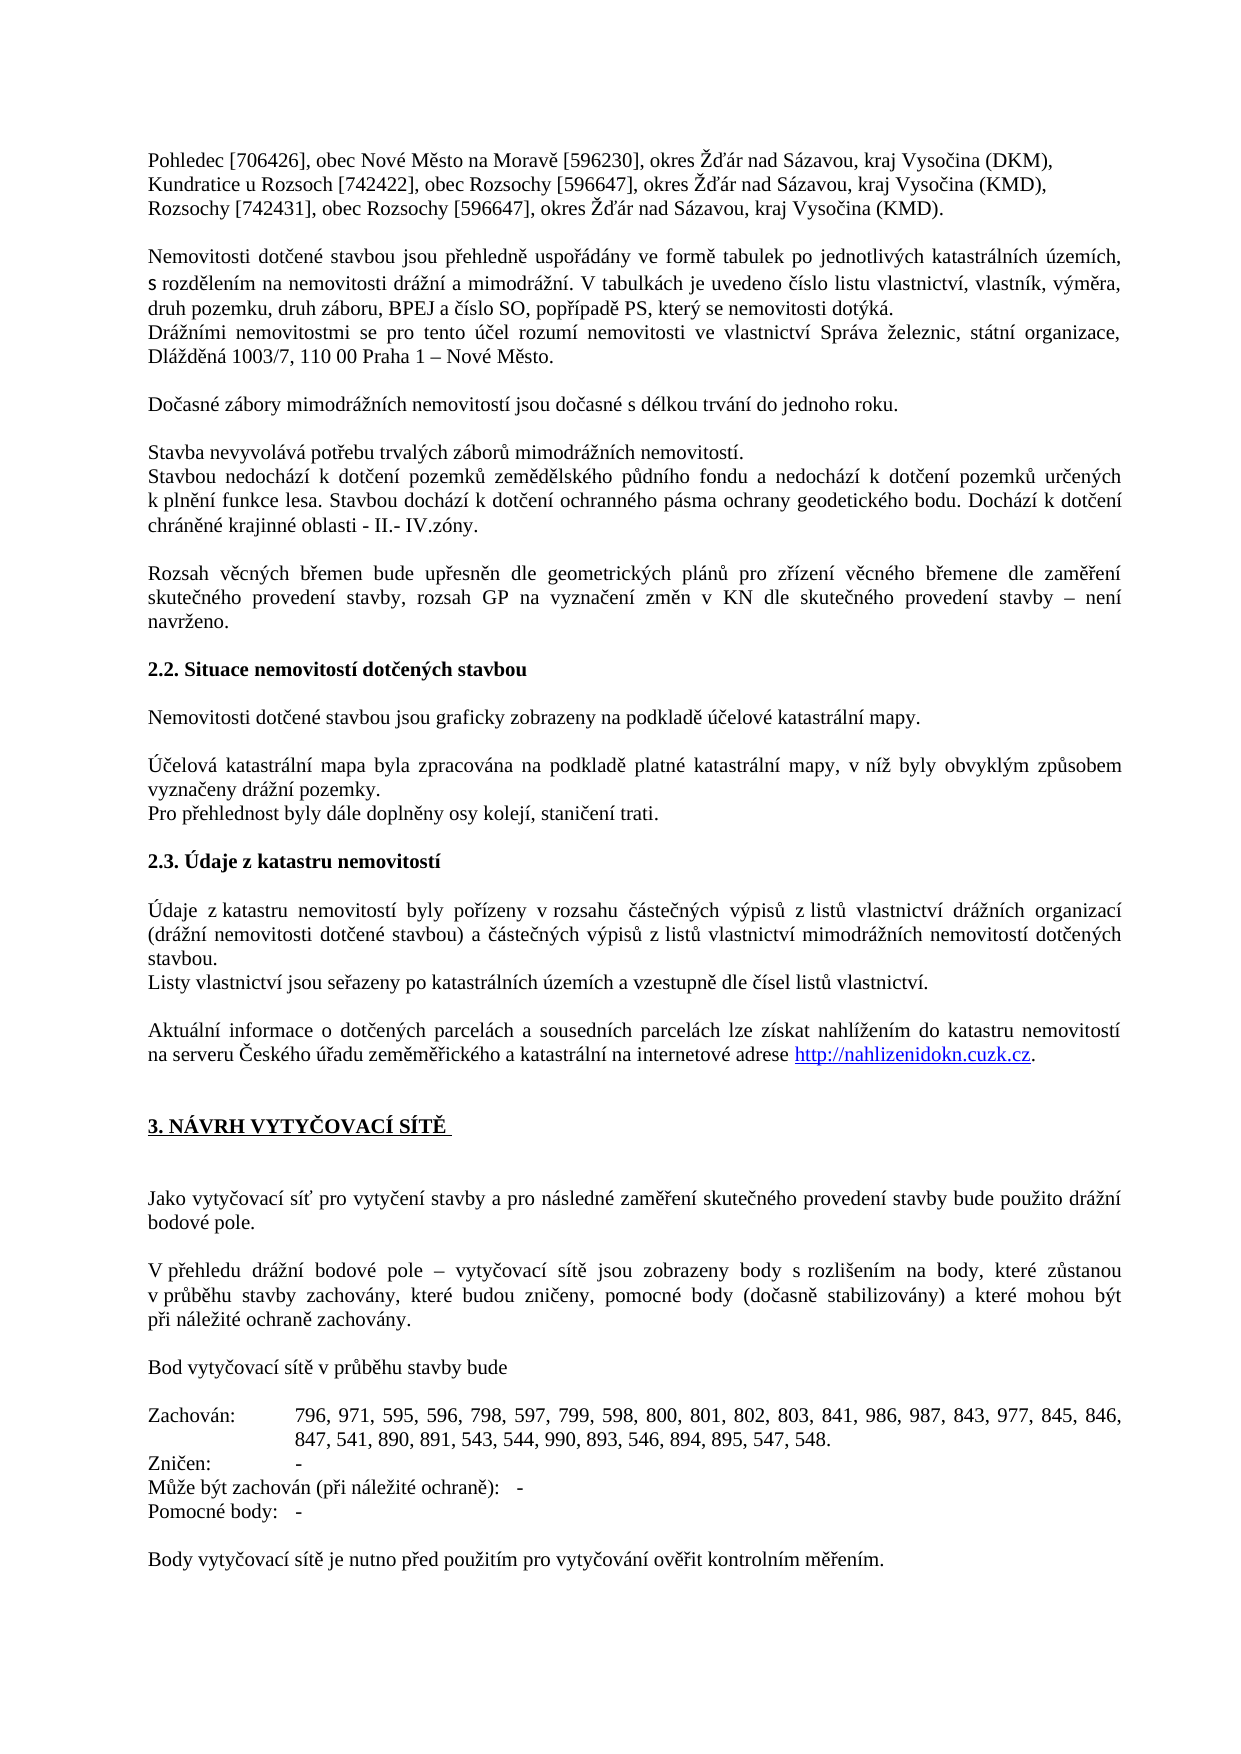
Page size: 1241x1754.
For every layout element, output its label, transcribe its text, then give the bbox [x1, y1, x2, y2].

text Pro přehlednost byly dále doplněny osy kolejí, staničení trati. [148, 801, 1122, 825]
text 2.3. Údaje z katastru nemovitostí [148, 849, 1122, 873]
text Stavbou nedochází k dotčení pozemků zemědělského půdního fondu a nedochází k dotčení pozemků určených k plnění funkce lesa. Stavbou dochází k dotčení ochranného pásma ochrany geodetického bodu. Dochází k dotčení chráněné krajinné oblasti - II.- IV.zóny. [148, 464, 1122, 537]
text Stavba nevyvolává potřebu trvalých záborů mimodrážních nemovitostí. [148, 440, 1122, 464]
text Nemovitosti dotčené stavbou jsou graficky zobrazeny na podkladě účelové katastrální mapy. [148, 705, 1122, 729]
text Může být zachován (při náležité ochraně): - [148, 1475, 1122, 1499]
text Údaje z katastru nemovitostí byly pořízeny v rozsahu částečných výpisů z listů vlastnictví drážních organizací (drážní nemovitosti dotčené stavbou) a částečných výpisů z listů vlastnictví mimodrážních nemovitostí dotčených stavbou. [148, 897, 1122, 970]
text Drážními nemovitostmi se pro tento účel rozumí nemovitosti ve vlastnictví Správa železnic, státní organizace, Dlážděná 1003/7, 110 00 Praha 1 – Nové Město. [148, 320, 1122, 368]
text Dočasné zábory mimodrážních nemovitostí jsou dočasné s délkou trvání do jednoho roku. [148, 392, 1122, 416]
text Zachován: 796, 971, 595, 596, 798, 597, 799, 598, 800, 801, 802, 803, 841, 986, 987, 843, 977, 845, 846, 847, 541, 890, 891, 543, 544, 990, 893, 546, 894, 895, 547, 548. [148, 1403, 1122, 1451]
text 2.2. Situace nemovitostí dotčených stavbou [148, 657, 1122, 681]
text Nemovitosti dotčené stavbou jsou přehledně uspořádány ve formě tabulek po jednotlivých katastrálních územích, s rozdělením na nemovitosti drážní a mimodrážní. V tabulkách je uvedeno číslo listu vlastnictví, vlastník, výměra, druh pozemku, druh záboru, BPEJ a číslo SO, popřípadě PS, který se nemovitosti dotýká. [148, 244, 1122, 320]
text Aktuální informace o dotčených parcelách a sousedních parcelách lze získat nahlížením do katastru nemovitostí na serveru Českého úřadu zeměměřického a katastrální na internetové adrese http://nahlizenidokn.cuzk.cz. [148, 1018, 1122, 1066]
text V přehledu drážní bodové pole – vytyčovací sítě jsou zobrazeny body s rozlišením na body, které zůstanou v průběhu stavby zachovány, které budou zničeny, pomocné body (dočasně stabilizovány) a které mohou být při náležité ochraně zachovány. [148, 1258, 1122, 1331]
text Listy vlastnictví jsou seřazeny po katastrálních územích a vzestupně dle čísel listů vlastnictví. [148, 970, 1122, 994]
text Body vytyčovací sítě je nutno před použitím pro vytyčování ověřit kontrolním měřením. [148, 1547, 1122, 1571]
text Pomocné body: - [148, 1499, 1122, 1523]
text Pohledec [706426], obec Nové Město na Moravě [596230], okres Žďár nad Sázavou, kraj Vysočina (DKM), [148, 148, 1122, 172]
text Bod vytyčovací sítě v průběhu stavby bude [148, 1355, 1122, 1379]
text Jako vytyčovací síť pro vytyčení stavby a pro následné zaměření skutečného provedení stavby bude použito drážní bodové pole. [148, 1186, 1122, 1234]
text Rozsochy [742431], obec Rozsochy [596647], okres Žďár nad Sázavou, kraj Vysočina (KMD). [148, 196, 1122, 220]
text Kundratice u Rozsoch [742422], obec Rozsochy [596647], okres Žďár nad Sázavou, kraj Vysočina (KMD), [148, 172, 1122, 196]
text Rozsah věcných břemen bude upřesněn dle geometrických plánů pro zřízení věcného břemene dle zaměření skutečného provedení stavby, rozsah GP na vyznačení změn v KN dle skutečného provedení stavby – není navrženo. [148, 561, 1122, 633]
text Účelová katastrální mapa byla zpracována na podkladě platné katastrální mapy, v níž byly obvyklým způsobem vyznačeny drážní pozemky. [148, 753, 1122, 801]
text 3. NÁVRH VYTYČOVACÍ SÍTĚ [148, 1114, 1122, 1138]
text Zničen: - [148, 1451, 1122, 1475]
